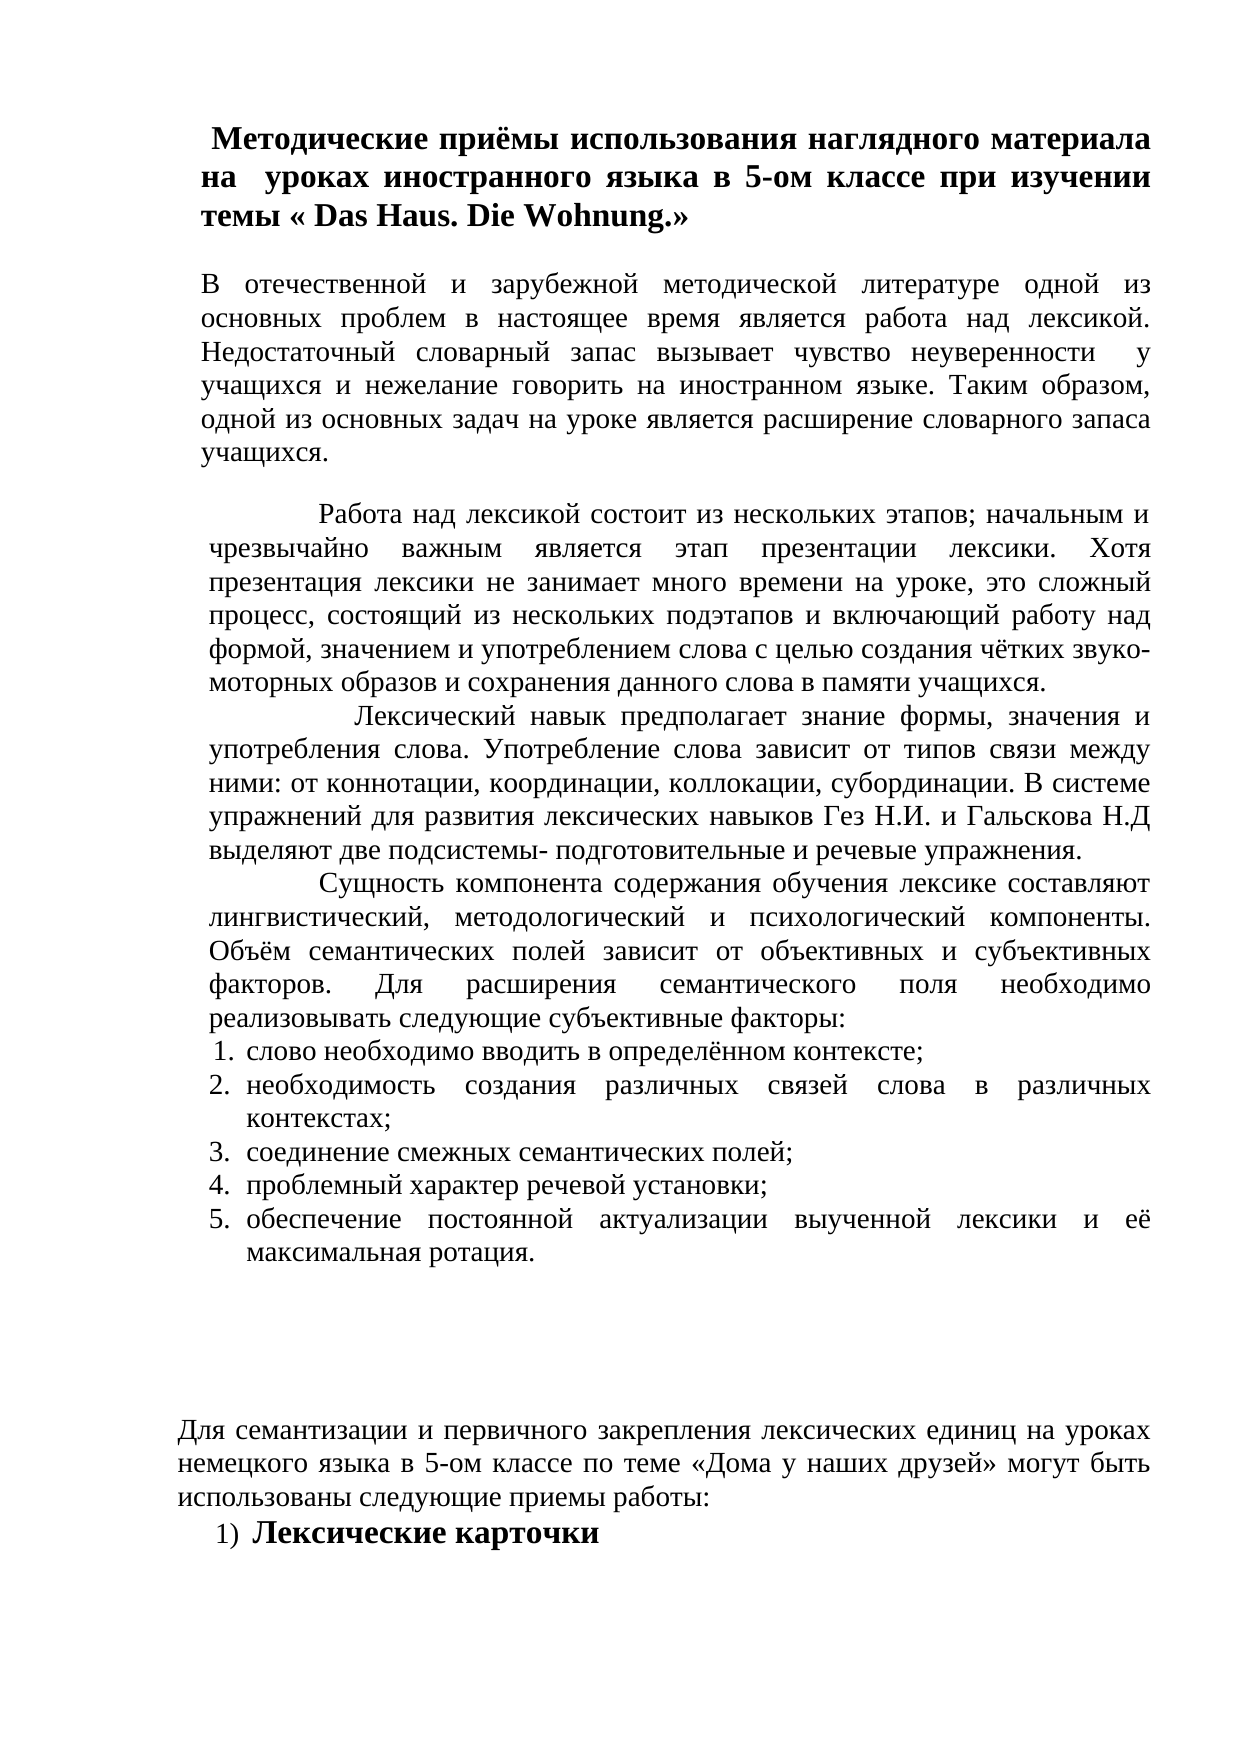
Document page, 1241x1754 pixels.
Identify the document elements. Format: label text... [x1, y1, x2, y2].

text Работа над лексикой состоит из нескольких этапов; начальным и чрезвычайно важным является этап презентации лексики. Хотя презентация лексики не занимает много времени на уроке, это сложный процесс, состоящий из нескольких подэтапов и включающий работу над формой, значением и употреблением слова с целью создания чётких звуко-моторных образов и сохранения данного слова в памяти учащихся. [208, 497, 1152, 698]
list слово необходимо вводить в определённом контексте; [213, 1033, 1152, 1067]
text Для семантизации и первичного закрепления лексических единиц на уроках немецкого языка в 5-ом классе по теме «Дома у наших друзей» могут быть использованы следующие приемы работы: [177, 1412, 1152, 1512]
text Методические приёмы использования наглядного материала на уроках иностранного языка в 5-ом классе при изучении темы « Das Haus. Die Wohnung.» [201, 118, 1152, 233]
text В отечественной и зарубежной методической литературе одной из основных проблем в настоящее время является работа над лексикой. Недостаточный словарный запас вызывает чувство неуверенности у учащихся и нежелание говорить на иностранном языке. Таким образом, одной из основных задач на уроке является расширение словарного запаса учащихся. [201, 267, 1152, 468]
list обеспечение постоянной актуализации выученной лексики и её максимальная ротация. [208, 1201, 1152, 1268]
text Сущность компонента содержания обучения лексике составляют лингвистический, методологический и психологический компоненты. Объём семантических полей зависит от объективных и субъективных факторов. Для расширения семантического поля необходимо реализовывать следующие субъективные факторы: [208, 866, 1152, 1033]
list соединение смежных семантических полей; [208, 1134, 1152, 1167]
text Лексический навык предполагает знание формы, значения и употребления слова. Употребление слова зависит от типов связи между ними: от коннотации, координации, коллокации, субординации. В системе упражнений для развития лексических навыков Гез Н.И. и Гальскова Н.Д выделяют две подсистемы- подготовительные и речевые упражнения. [208, 698, 1152, 866]
list проблемный характер речевой установки; [208, 1167, 1152, 1201]
list необходимость создания различных связей слова в различных контекстах; [208, 1067, 1152, 1134]
list Лексические карточки [215, 1512, 1152, 1551]
